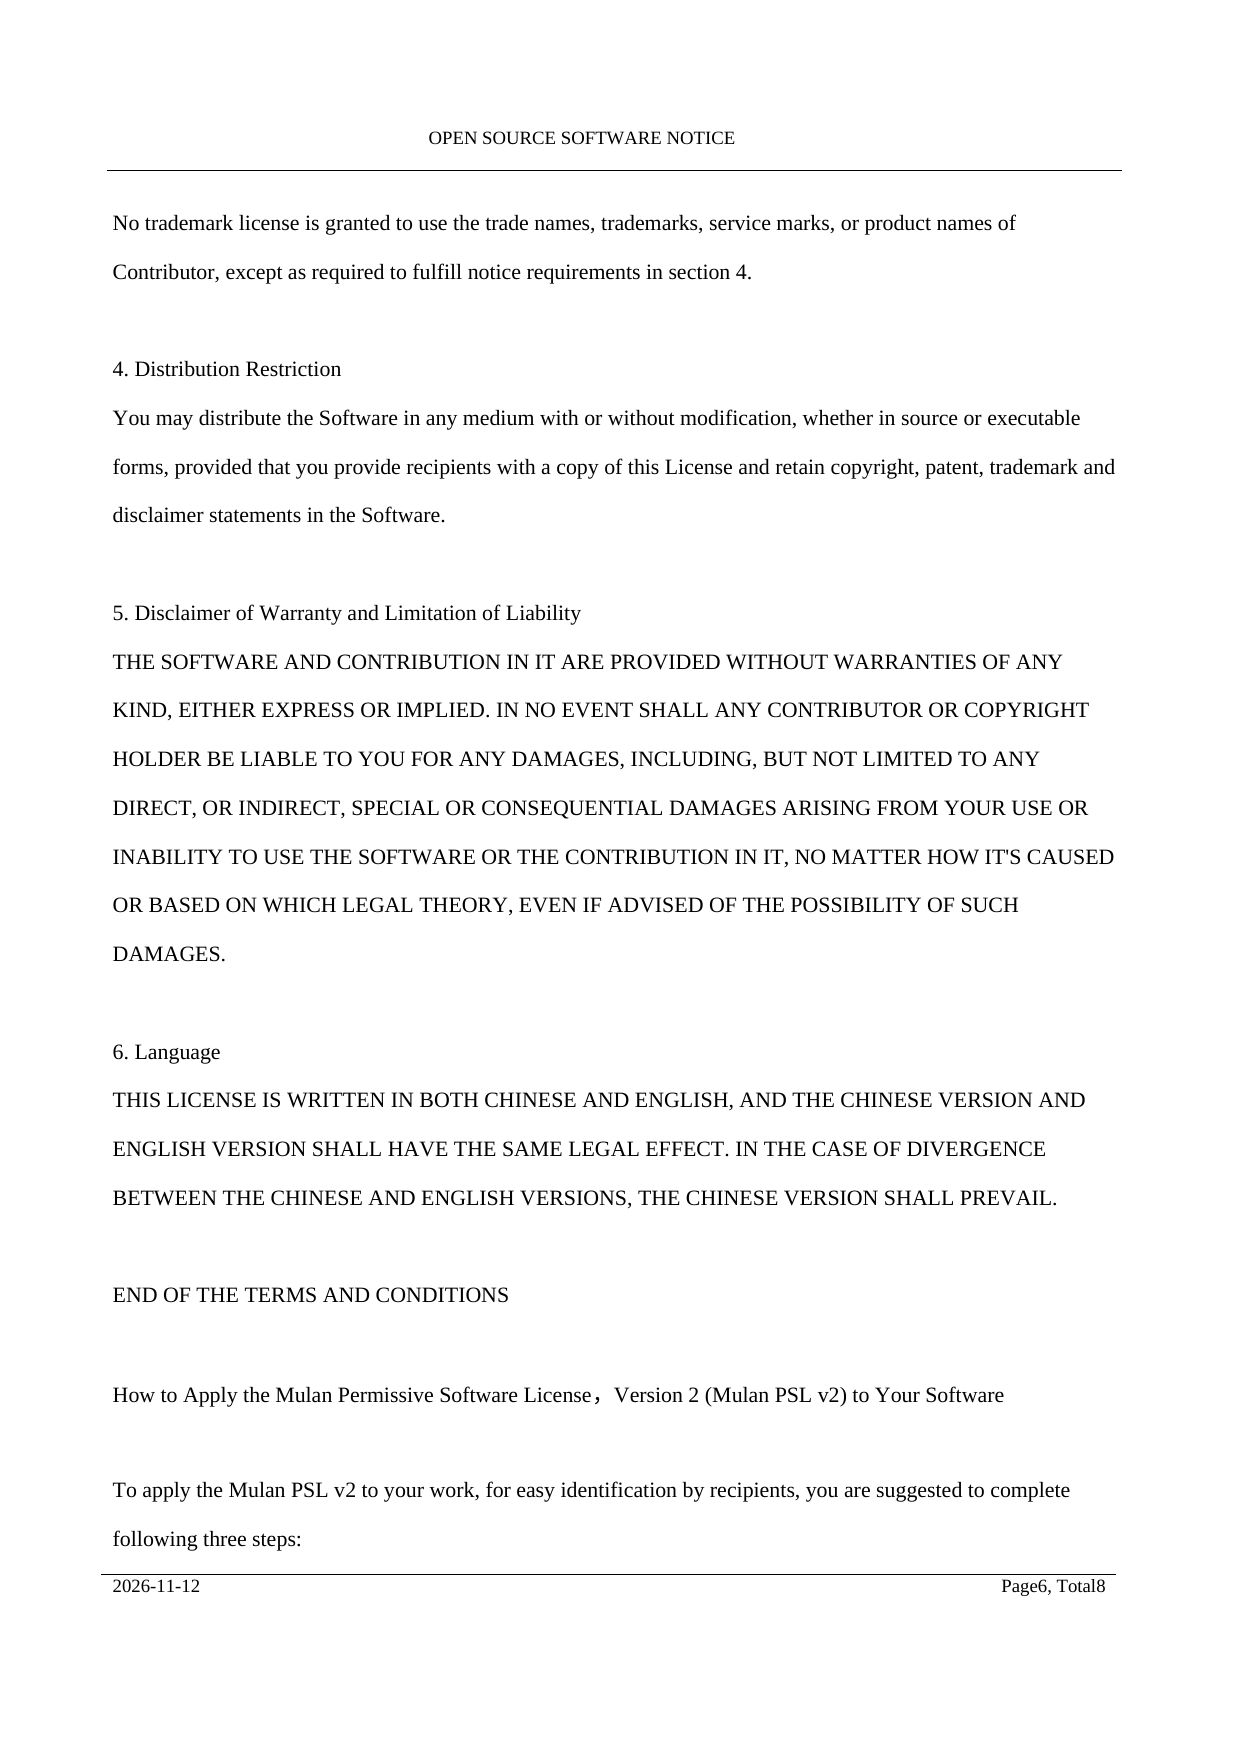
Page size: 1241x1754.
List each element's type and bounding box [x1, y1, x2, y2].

text [112, 206, 1128, 1555]
